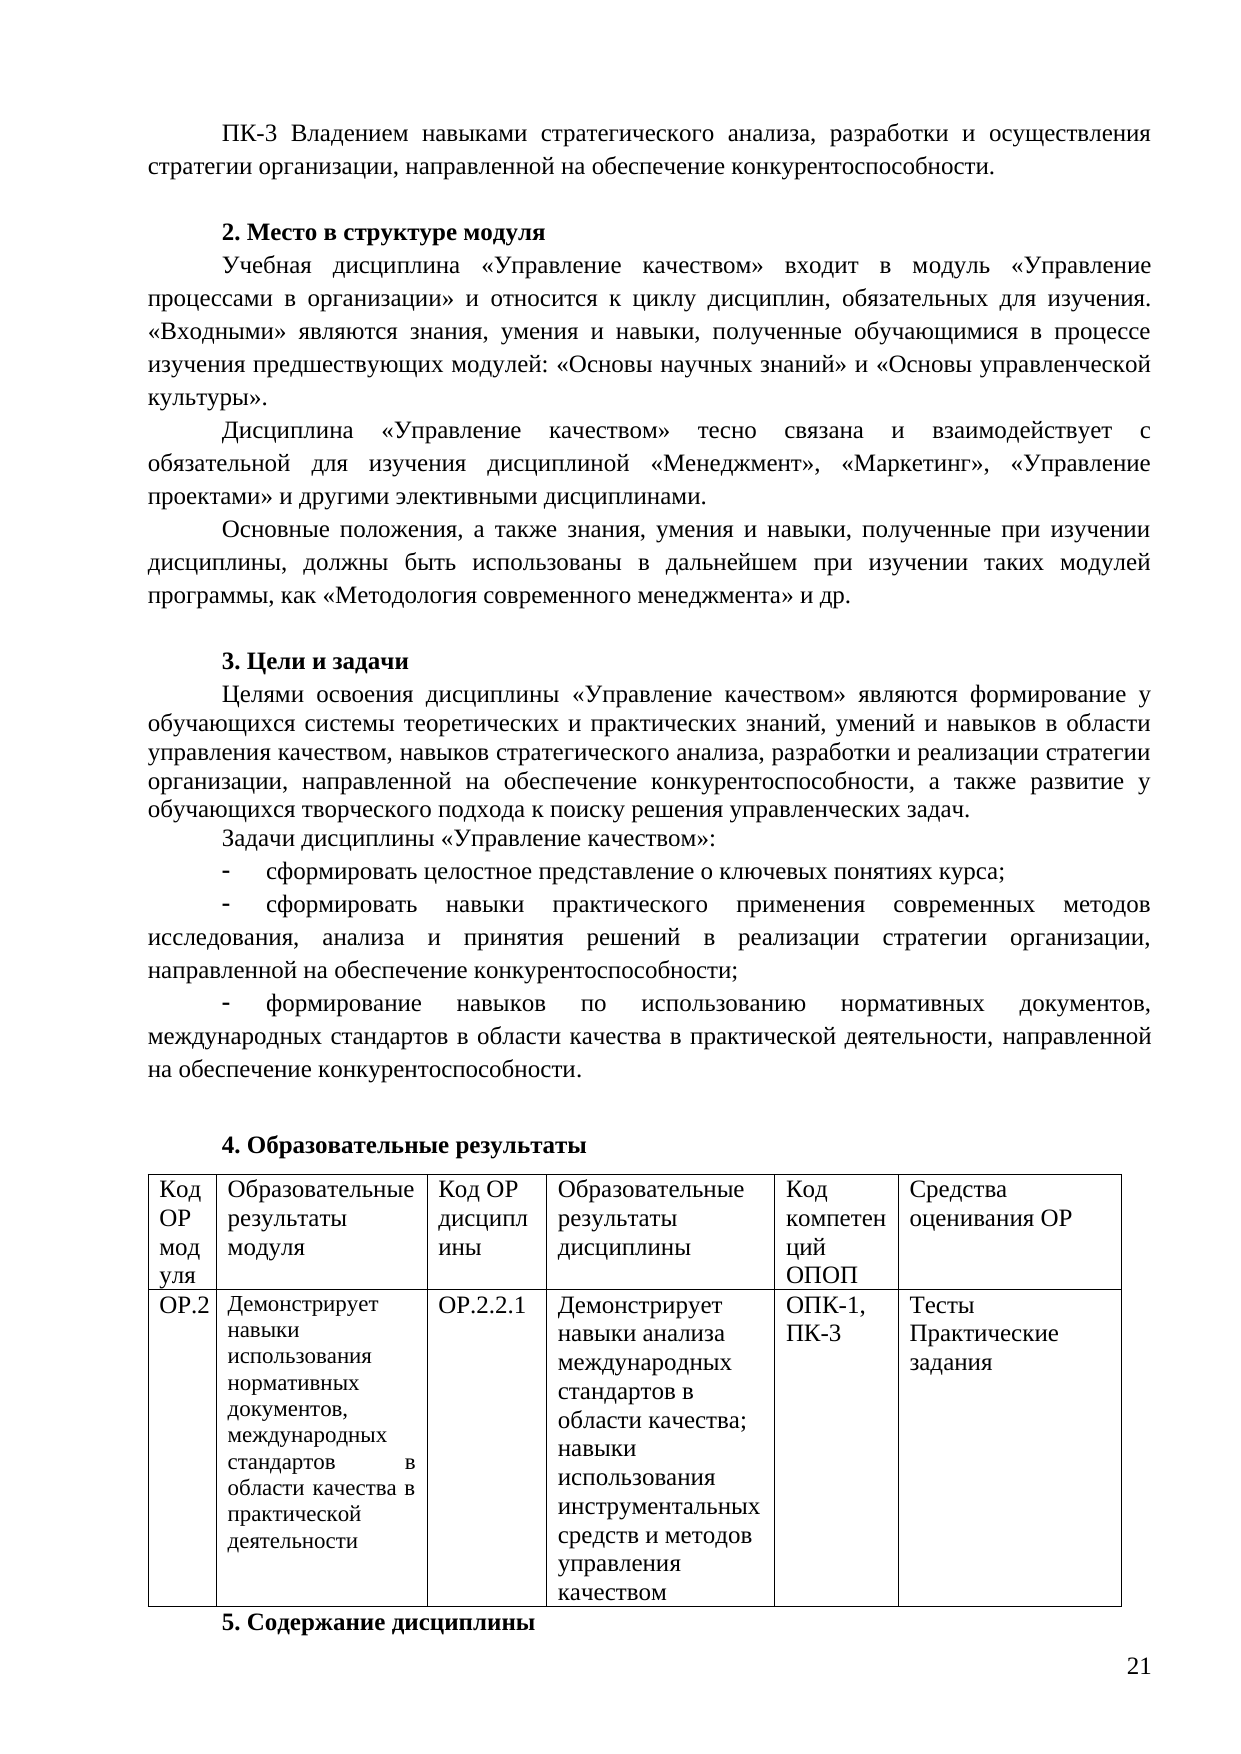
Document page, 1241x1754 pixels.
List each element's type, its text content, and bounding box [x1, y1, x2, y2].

table_cell Тесты Практические задания [899, 1290, 1121, 1606]
table_cell ОР.2.2.1 [428, 1290, 546, 1606]
list Задачи дисциплины «Управление качеством»: [148, 823, 1152, 852]
text 5. Содержание дисциплины [148, 1607, 1152, 1636]
table_cell Демонстрирует навыки использования нормативных документов, международных стандартов в области качества в практической деятельности [217, 1290, 427, 1606]
table_header Код ОР дисциплины [428, 1175, 546, 1289]
text Учебная дисциплина «Управление качеством» входит в модуль «Управление процессами в организации» и относится к циклу дисциплин, обязательных для изучения. «Входными» являются знания, умения и навыки, полученные обучающимися в процессе изучения предшествующих модулей: «Основы научных знаний» и «Основы управленческой культуры». [148, 250, 1152, 411]
text 2. Место в структуре модуля [148, 217, 1152, 246]
text Целями освоения дисциплины «Управление качеством» являются формирование у обучающихся системы теоретических и практических знаний, умений и навыков в области управления качеством, навыков стратегического анализа, разработки и реализации стратегии организации, направленной на обеспечение конкурентоспособности, а также развитие у обучающихся творческого подхода к поиску решения управленческих задач. [148, 679, 1152, 823]
table_cell ОПК-1, ПК-3 [775, 1290, 898, 1606]
table_cell Демонстрирует навыки анализа международных стандартов в области качества; навыки использования инструментальных средств и методов управления качеством [547, 1290, 774, 1606]
table_cell ОР.2 [149, 1290, 216, 1606]
table_header Код компетенций ОПОП [775, 1175, 898, 1289]
text 4. Образовательные результаты [148, 1131, 1152, 1159]
list сформировать навыки практического применения современных методов исследования, анализа и принятия решений в реализации стратегии организации, направленной на обеспечение конкурентоспособности; [148, 889, 1152, 984]
text 3. Цели и задачи [148, 646, 1152, 675]
table_header Образовательные результаты модуля [217, 1175, 427, 1289]
text Основные положения, а также знания, умения и навыки, полученные при изучении дисциплины, должны быть использованы в дальнейшем при изучении таких модулей программы, как «Методология современного менеджмента» и др. [148, 514, 1152, 609]
text ПК-3 Владением навыками стратегического анализа, разработки и осуществления стратегии организации, направленной на обеспечение конкурентоспособности. [148, 118, 1152, 180]
table_header Средства оценивания ОР [899, 1175, 1121, 1289]
table_header Код ОР модуля [149, 1175, 216, 1289]
table_header Образовательные результаты дисциплины [547, 1175, 774, 1289]
text Дисциплина «Управление качеством» тесно связана и взаимодействует с обязательной для изучения дисциплиной «Менеджмент», «Маркетинг», «Управление проектами» и другими элективными дисциплинами. [148, 415, 1152, 510]
list сформировать целостное представление о ключевых понятиях курса; [148, 856, 1152, 885]
list формирование навыков по использованию нормативных документов, международных стандартов в области качества в практической деятельности, направленной на обеспечение конкурентоспособности. [148, 988, 1152, 1083]
